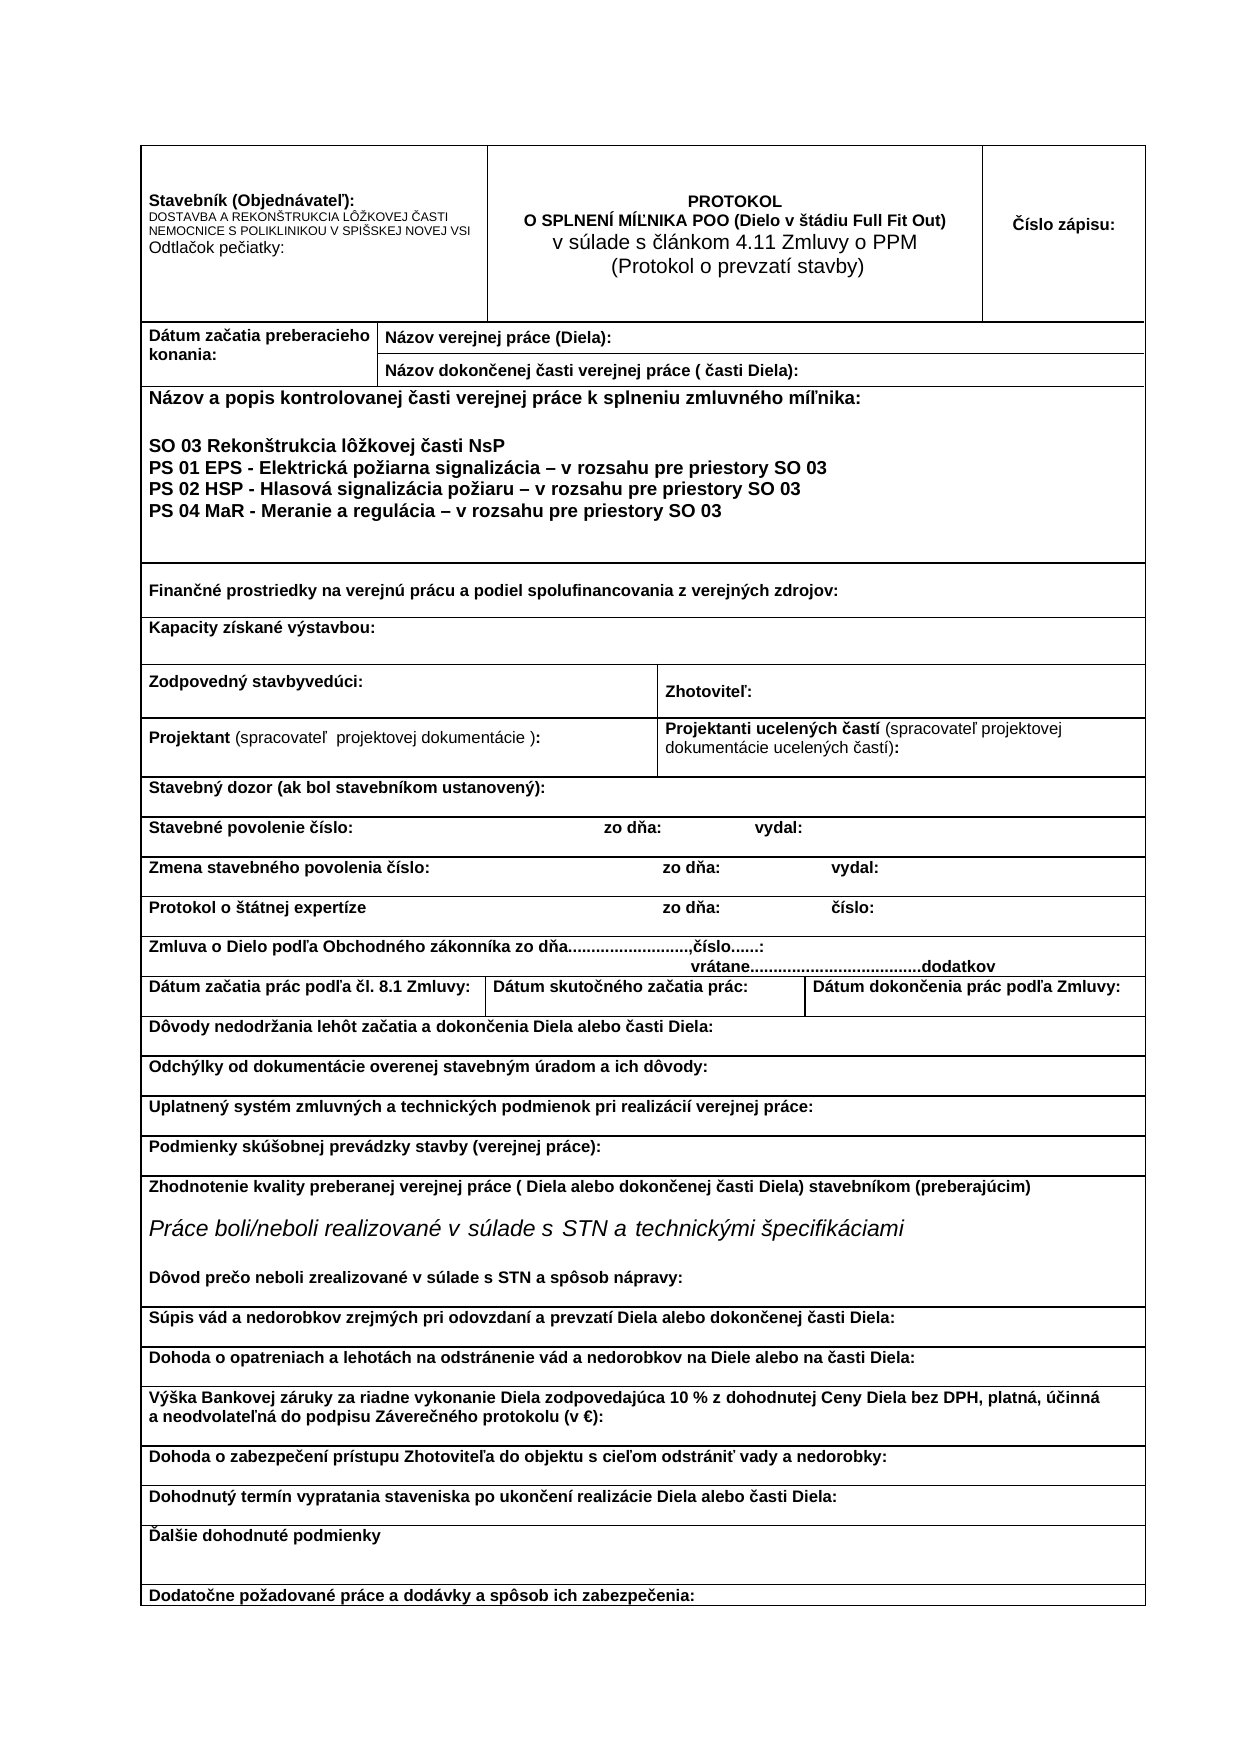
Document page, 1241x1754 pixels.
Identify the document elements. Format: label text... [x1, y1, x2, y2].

table_cell Názov verejnej práce (Diela): [378, 321, 1145, 353]
table_cell Dátum dokončenia prác podľa Zmluvy: [806, 977, 1145, 1016]
table_header PROTOKOL O SPLNENÍ MÍĽNIKA POO (Dielo v štádiu Full Fit Out) v súlade s článkom 4.11 Zmluvy o PPM (Protokol o prevzatí stavby) [488, 146, 982, 321]
table_cell Stavebné povolenie číslo: zo dňa: vydal: [142, 818, 1145, 856]
table_cell Kapacity získané výstavbou: [142, 618, 1145, 663]
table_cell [142, 1585, 1145, 1604]
table_cell Zmena stavebného povolenia číslo: zo dňa: vydal: [142, 858, 1145, 896]
table_cell Projektanti ucelených častí (spracovateľ projektovej dokumentácie ucelených častí): [658, 719, 1145, 776]
table_header Číslo zápisu: [983, 146, 1145, 321]
table_cell Finančné prostriedky na verejnú prácu a podiel spolufinancovania z verejných zdrojov: [142, 564, 1145, 616]
table_cell Odchýlky od dokumentácie overenej stavebným úradom a ich dôvody: [142, 1057, 1145, 1095]
table_cell Zhotoviteľ: [658, 665, 1145, 717]
table_cell Podmienky skúšobnej prevádzky stavby (verejnej práce): [142, 1137, 1145, 1175]
table_cell Názov a popis kontrolovanej časti verejnej práce k splneniu zmluvného míľnika: SO 03 Rekonštrukcia lôžkovej časti NsP PS 01 EPS - Elektrická požiarna signalizácia – v rozsahu pre priestory SO 03 PS 02 HSP - Hlasová signalizácia požiaru – v rozsahu pre priestory SO 03 PS 04 MaR - Meranie a regulácia – v rozsahu pre priestory SO 03 [142, 386, 1145, 562]
table_cell Výška Bankovej záruky za riadne vykonanie Diela zodpovedajúca 10 % z dohodnutej Ceny Diela bez DPH, platná, účinná a neodvolateľná do podpisu Záverečného protokolu (v €): [142, 1387, 1145, 1445]
table_cell Zodpovedný stavbyvedúci: [142, 665, 657, 717]
table_cell Názov dokončenej časti verejnej práce ( časti Diela): [378, 353, 1145, 386]
table_cell Uplatnený systém zmluvných a technických podmienok pri realizácií verejnej práce: [142, 1097, 1145, 1135]
table_cell Dátum skutočného začatia prác: [486, 977, 804, 1016]
table_cell Súpis vád a nedorobkov zrejmých pri odovzdaní a prevzatí Diela alebo dokončenej časti Diela: [142, 1308, 1145, 1346]
table_cell Dôvody nedodržania lehôt začatia a dokončenia Diela alebo časti Diela: [142, 1017, 1145, 1055]
table_cell Dohoda o zabezpečení prístupu Zhotoviteľa do objektu s cieľom odstrániť vady a nedorobky: [142, 1447, 1145, 1485]
table_cell Zmluva o Dielo podľa Obchodného zákonníka zo dňa..........................,číslo......: vrátane.....................................dodatkov [142, 937, 1145, 976]
table_cell Zhodnotenie kvality preberanej verejnej práce ( Diela alebo dokončenej časti Diela) stavebníkom (preberajúcim) Práce boli/neboli realizované v súlade s STN a technickými špecifikáciami Dôvod prečo neboli zrealizované v súlade s STN a spôsob nápravy: [142, 1177, 1145, 1306]
table_header Stavebník (Objednávateľ): DOSTAVBA A REKONŠTRUKCIA LÔŽKOVEJ ČASTI NEMOCNICE S POLIKLINIKOU V SPIŠSKEJ NOVEJ VSI Odtlačok pečiatky: [142, 146, 487, 321]
table_cell Projektant (spracovateľ projektovej dokumentácie ): [142, 719, 657, 776]
table_cell Dátum začatia prác podľa čl. 8.1 Zmluvy: [142, 977, 485, 1016]
table_cell Ďalšie dohodnuté podmienky [142, 1526, 1145, 1584]
table_cell Dohodnutý termín vypratania staveniska po ukončení realizácie Diela alebo časti Diela: [142, 1486, 1145, 1525]
table_cell Stavebný dozor (ak bol stavebníkom ustanovený): [142, 778, 1145, 816]
table_cell Dátum začatia preberacieho konania: [142, 323, 377, 386]
table_cell Protokol o štátnej expertíze zo dňa: číslo: [142, 897, 1145, 936]
table_cell Dohoda o opatreniach a lehotách na odstránenie vád a nedorobkov na Diele alebo na časti Diela: [142, 1348, 1145, 1386]
